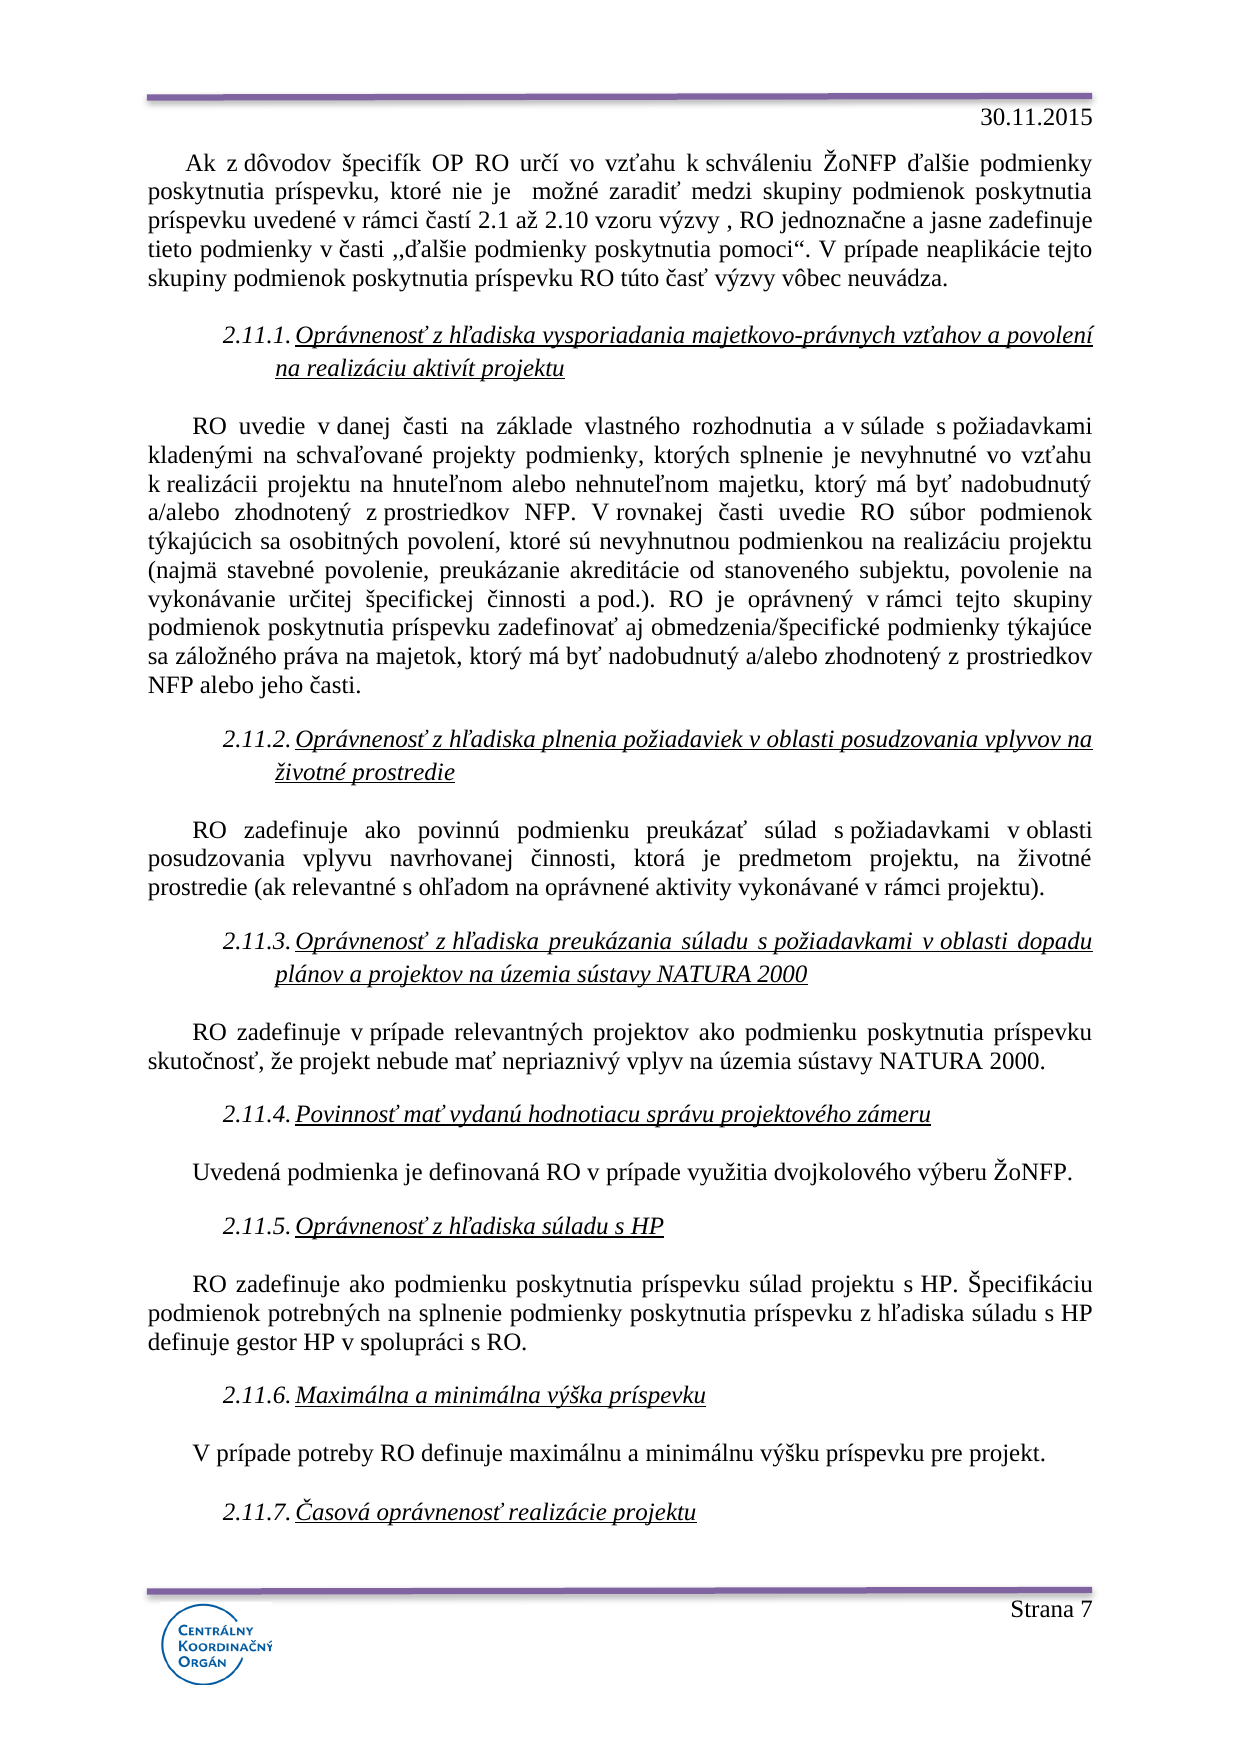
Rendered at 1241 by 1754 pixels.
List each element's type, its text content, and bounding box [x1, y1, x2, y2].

text RO zadefinuje v prípade relevantných projektov ako podmienku poskytnutia príspevku skutočnosť, že projekt nebude mať nepriaznivý vplyv na územia sústavy NATURA 2000. [148, 1017, 1093, 1074]
text RO zadefinuje ako povinnú podmienku preukázať súlad s požiadavkami v oblasti posudzovania vplyvu navrhovanej činnosti, ktorá je predmetom projektu, na životné prostredie (ak relevantné s ohľadom na oprávnené aktivity vykonávané v rámci projektu). [148, 815, 1093, 901]
list Ak z dôvodov špecifík OP RO určí vo vzťahu k schváleniu ŽoNFP ďalšie podmienky poskytnutia príspevku, ktoré nie je možné zaradiť medzi skupiny podmienok poskytnutia príspevku uvedené v rámci častí 2.1 až 2.10 vzoru výzvy , RO jednoznačne a jasne zadefinuje tieto podmienky v časti ,,ďalšie podmienky poskytnutia pomoci“. V prípade neaplikácie tejto skupiny podmienok poskytnutia príspevku RO túto časť výzvy vôbec neuvádza. [148, 148, 1093, 291]
list Oprávnenosť z hľadiska súladu s HP [223, 1211, 1093, 1240]
list Maximálna a minimálna výška príspevku [223, 1381, 1093, 1409]
picture [159, 1602, 272, 1684]
list Oprávnenosť z hľadiska preukázania súladu s požiadavkami v oblasti dopadu plánov a projektov na územia sústavy NATURA 2000 [223, 926, 1093, 988]
text V prípade potreby RO definuje maximálnu a minimálnu výšku príspevku pre projekt. [192, 1438, 1093, 1467]
text RO uvedie v danej časti na základe vlastného rozhodnutia a v súlade s požiadavkami kladenými na schvaľované projekty podmienky, ktorých splnenie je nevyhnutné vo vzťahu k realizácii projektu na hnuteľnom alebo nehnuteľnom majetku, ktorý má byť nadobudnutý a/alebo zhodnotený z prostriedkov NFP. V rovnakej časti uvedie RO súbor podmienok týkajúcich sa osobitných povolení, ktoré sú nevyhnutnou podmienkou na realizáciu projektu (najmä stavebné povolenie, preukázanie akreditácie od stanoveného subjektu, povolenie na vykonávanie určitej špecifickej činnosti a pod.). RO je oprávnený v rámci tejto skupiny podmienok poskytnutia príspevku zadefinovať aj obmedzenia/špecifické podmienky týkajúce sa záložného práva na majetok, ktorý má byť nadobudnutý a/alebo zhodnotený z prostriedkov NFP alebo jeho časti. [148, 411, 1093, 699]
list Oprávnenosť z hľadiska vysporiadania majetkovo-právnych vzťahov a povolení na realizáciu aktivít projektu [223, 320, 1093, 382]
list Oprávnenosť z hľadiska plnenia požiadaviek v oblasti posudzovania vplyvov na životné prostredie [223, 724, 1093, 785]
list Časová oprávnenosť realizácie projektu [223, 1497, 1093, 1525]
text RO zadefinuje ako podmienku poskytnutia príspevku súlad projektu s HP. Špecifikáciu podmienok potrebných na splnenie podmienky poskytnutia príspevku z hľadiska súladu s HP definuje gestor HP v spolupráci s RO. [148, 1269, 1093, 1356]
text Uvedená podmienka je definovaná RO v prípade využitia dvojkolového výberu ŽoNFP. [148, 1157, 1093, 1186]
list Povinnosť mať vydanú hodnotiacu správu projektového zámeru [223, 1099, 1093, 1128]
